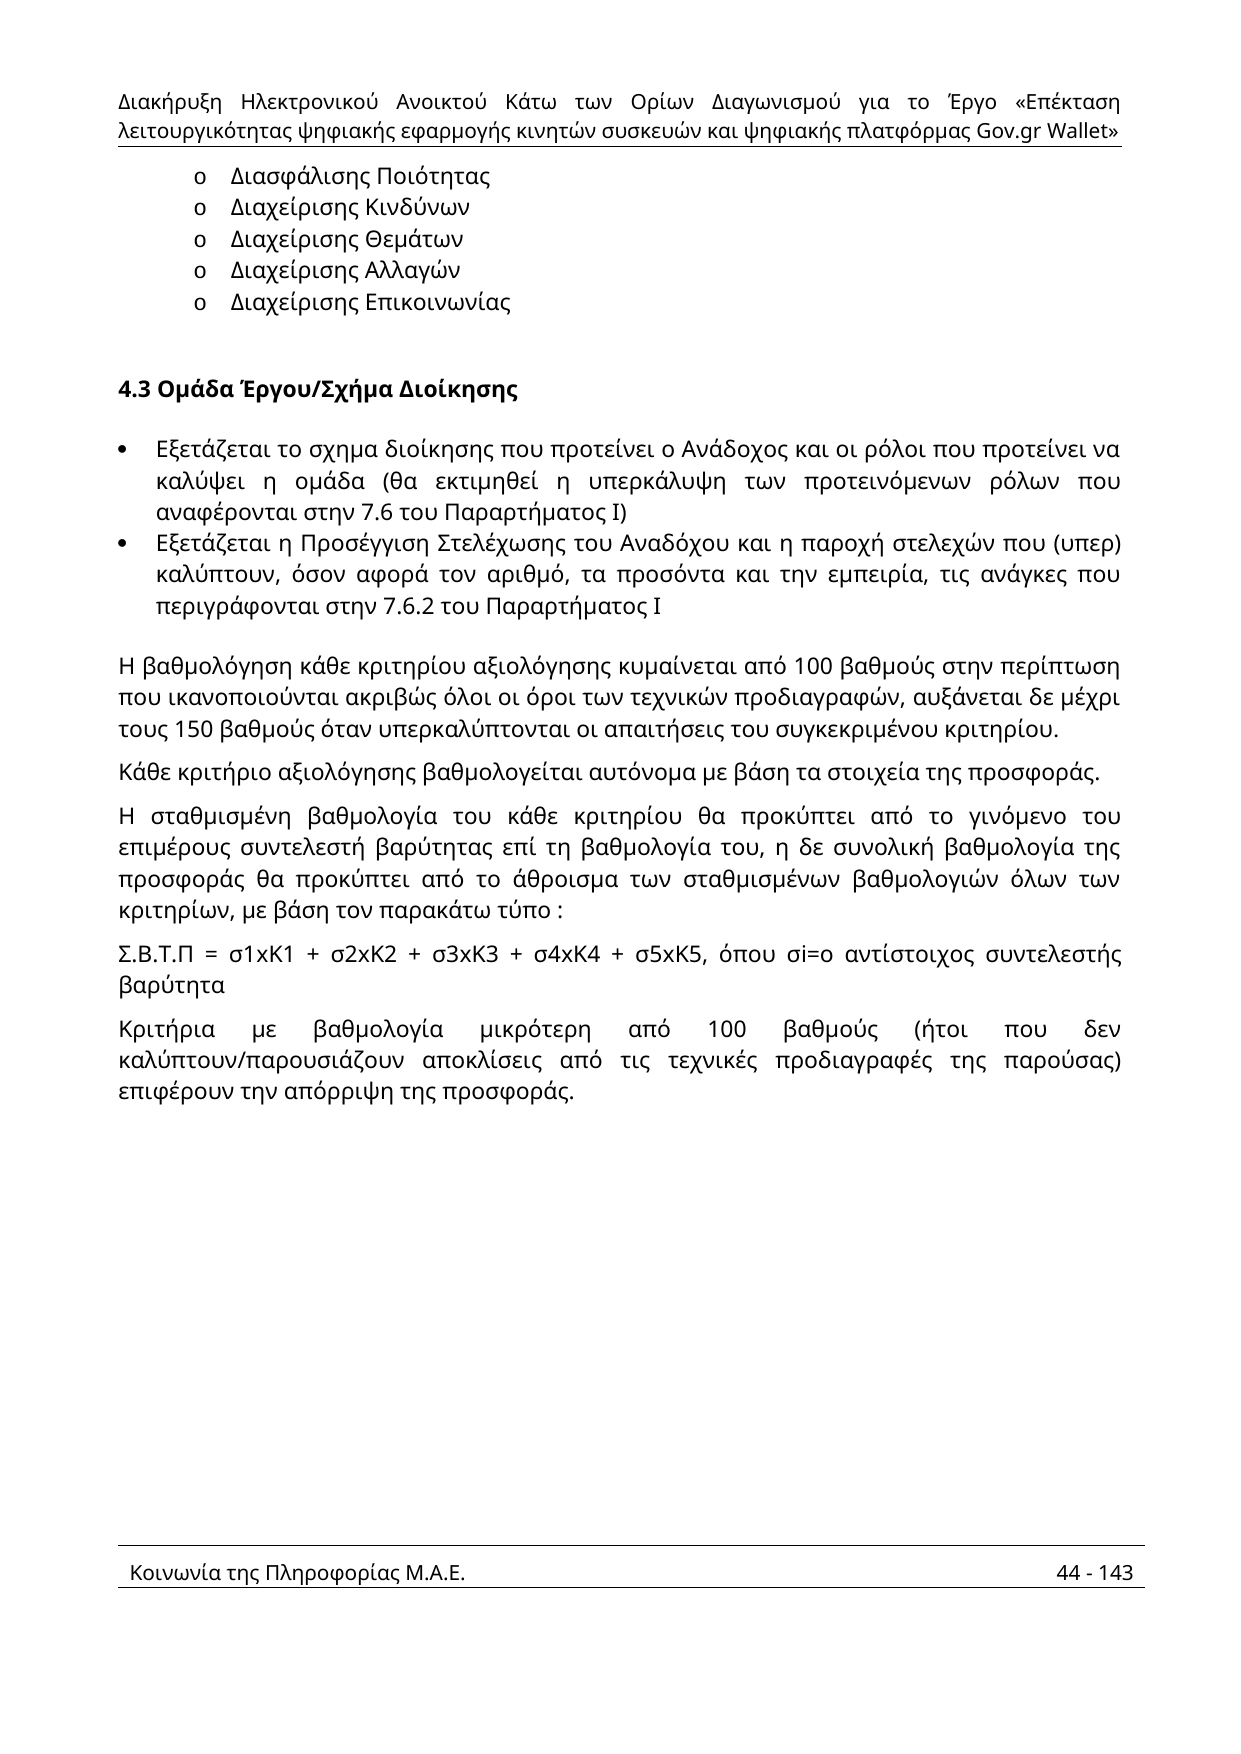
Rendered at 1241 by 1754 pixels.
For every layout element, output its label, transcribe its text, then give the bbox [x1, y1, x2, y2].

list Διαχείρισης Κινδύνων [193, 191, 1122, 223]
text Κάθε κριτήριο αξιολόγησης βαθμολογείται αυτόνομα με βάση τα στοιχεία της προσφοράς. [118, 756, 1122, 788]
list Διαχείρισης Αλλαγών [193, 254, 1122, 285]
list Εξετάζεται η Προσέγγιση Στελέχωσης του Αναδόχου και η παροχή στελεχών που (υπερ) καλύπτουν, όσον αφορά τον αριθμό, τα προσόντα και την εμπειρία, τις ανάγκες που περιγράφονται στην 7.6.2 του Παραρτήματος Ι [118, 527, 1122, 621]
text 4.3 Ομάδα Έργου/Σχήμα Διοίκησης [118, 373, 1122, 404]
text Κριτήρια με βαθμολογία μικρότερη από 100 βαθμούς (ήτοι που δεν καλύπτουν/παρουσιάζουν αποκλίσεις από τις τεχνικές προδιαγραφές της παρούσας) επιφέρουν την απόρριψη της προσφοράς. [118, 1013, 1122, 1106]
list Διαχείρισης Θεμάτων [193, 223, 1122, 254]
text Η σταθμισμένη βαθμολογία του κάθε κριτηρίου θα προκύπτει από το γινόμενο του επιμέρους συντελεστή βαρύτητας επί τη βαθμολογία του, η δε συνολική βαθμολογία της προσφοράς θα προκύπτει από το άθροισμα των σταθμισμένων βαθμολογιών όλων των κριτηρίων, με βάση τον παρακάτω τύπο : [118, 800, 1122, 925]
text Η βαθμολόγηση κάθε κριτηρίου αξιολόγησης κυμαίνεται από 100 βαθμούς στην περίπτωση που ικανοποιούνται ακριβώς όλοι οι όροι των τεχνικών προδιαγραφών, αυξάνεται δε μέχρι τους 150 βαθμούς όταν υπερκαλύπτονται οι απαιτήσεις του συγκεκριμένου κριτηρίου. [118, 650, 1122, 744]
text Σ.Β.Τ.Π = σ1xΚ1 + σ2xΚ2 + σ3xΚ3 + σ4xΚ4 + σ5xΚ5, όπου σi=ο αντίστοιχος συντελεστής βαρύτητα [118, 938, 1122, 1000]
list Διαχείρισης Επικοινωνίας [193, 285, 1122, 317]
list Εξετάζεται το σχημα διοίκησης που προτείνει ο Ανάδοχος και οι ρόλοι που προτείνει να καλύψει η ομάδα (θα εκτιμηθεί η υπερκάλυψη των προτεινόμενων ρόλων που αναφέρονται στην 7.6 του Παραρτήματος Ι) [118, 433, 1122, 527]
list Διασφάλισης Ποιότητας [193, 160, 1122, 191]
